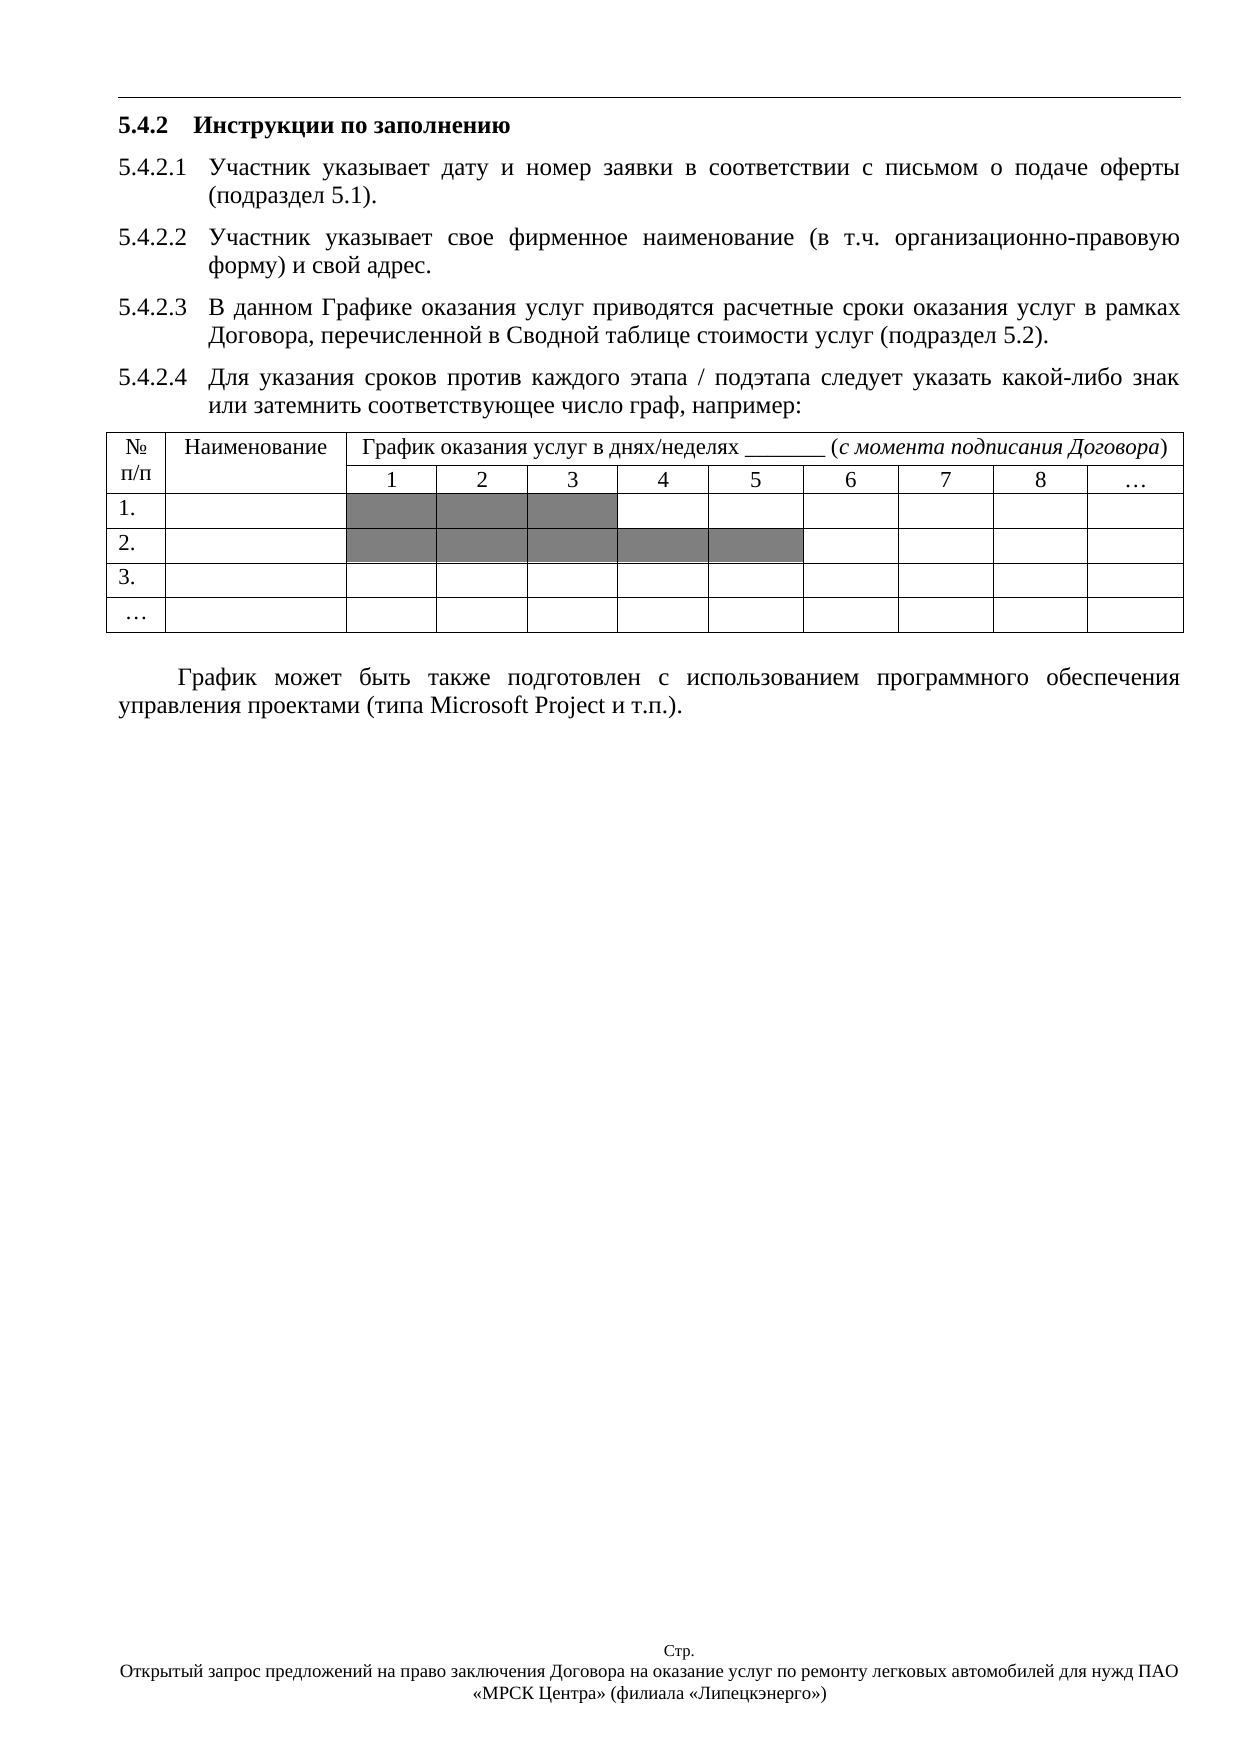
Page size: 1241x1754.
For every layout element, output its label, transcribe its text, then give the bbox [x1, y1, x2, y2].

table_cell 6 [804, 466, 898, 493]
table_cell [618, 598, 708, 632]
table_cell [994, 598, 1087, 632]
table_cell [709, 598, 803, 632]
table_cell [994, 564, 1087, 597]
list Для указания сроков против каждого этапа / подэтапа следует указать какой-либо знак или затемнить соответствующее число граф, например: [118, 362, 1181, 419]
table_cell 5 [709, 466, 803, 493]
table_cell [899, 598, 993, 632]
table_cell [618, 494, 708, 528]
table_cell [166, 598, 346, 632]
table_cell 1 [347, 466, 436, 493]
table_header График оказания услуг в днях/неделях _______ (с момента подписания Договора) [347, 433, 1183, 465]
table_cell [166, 564, 346, 597]
table_cell [618, 529, 708, 562]
table_cell 8 [994, 466, 1087, 493]
table_cell [166, 494, 346, 528]
table_cell 4 [618, 466, 708, 493]
table_cell [804, 494, 898, 528]
table_cell [1088, 564, 1183, 597]
table_cell [899, 564, 993, 597]
table_cell [709, 529, 803, 562]
table_cell [107, 494, 165, 528]
table_cell [804, 564, 898, 597]
table_cell [437, 564, 527, 597]
table_cell [1088, 598, 1183, 632]
list Участник указывает дату и номер заявки в соответствии с письмом о подаче оферты (подраздел 5.1). [118, 152, 1181, 209]
list В данном Графике оказания услуг приводятся расчетные сроки оказания услуг в рамках Договора, перечисленной в Сводной таблице стоимости услуг (подраздел 5.2). [118, 292, 1181, 349]
table_cell [1088, 494, 1183, 528]
table_cell 3 [528, 466, 617, 493]
table_cell [347, 598, 436, 632]
table_cell [1088, 529, 1183, 562]
table_cell [804, 529, 898, 562]
table_cell [618, 564, 708, 597]
table_cell [437, 529, 527, 562]
table_cell 7 [899, 466, 993, 493]
subtitle Инструкции по заполнению [118, 111, 1181, 139]
table_header № п/п [107, 433, 165, 493]
table_cell [804, 598, 898, 632]
table_cell [166, 529, 346, 562]
table_cell [107, 564, 165, 597]
table_cell [994, 529, 1087, 562]
table_cell [709, 564, 803, 597]
table_cell [899, 494, 993, 528]
table_header Наименование [166, 433, 346, 493]
table_cell [107, 529, 165, 562]
list Участник указывает свое фирменное наименование (в т.ч. организационно-правовую форму) и свой адрес. [118, 222, 1181, 279]
table_cell [347, 529, 436, 562]
table_cell … [107, 598, 165, 632]
text График может быть также подготовлен с использованием программного обеспечения управления проектами (типа Microsoft Project и т.п.). [118, 662, 1181, 719]
table_cell [347, 494, 436, 528]
table_cell [528, 494, 617, 528]
table_cell [528, 564, 617, 597]
table_cell [437, 494, 527, 528]
table_cell [437, 598, 527, 632]
table_cell [528, 598, 617, 632]
table_cell [709, 494, 803, 528]
table_cell [899, 529, 993, 562]
table_cell 2 [437, 466, 527, 493]
table_cell [994, 494, 1087, 528]
table_cell [347, 564, 436, 597]
table_cell [528, 529, 617, 562]
table_cell … [1088, 466, 1183, 493]
